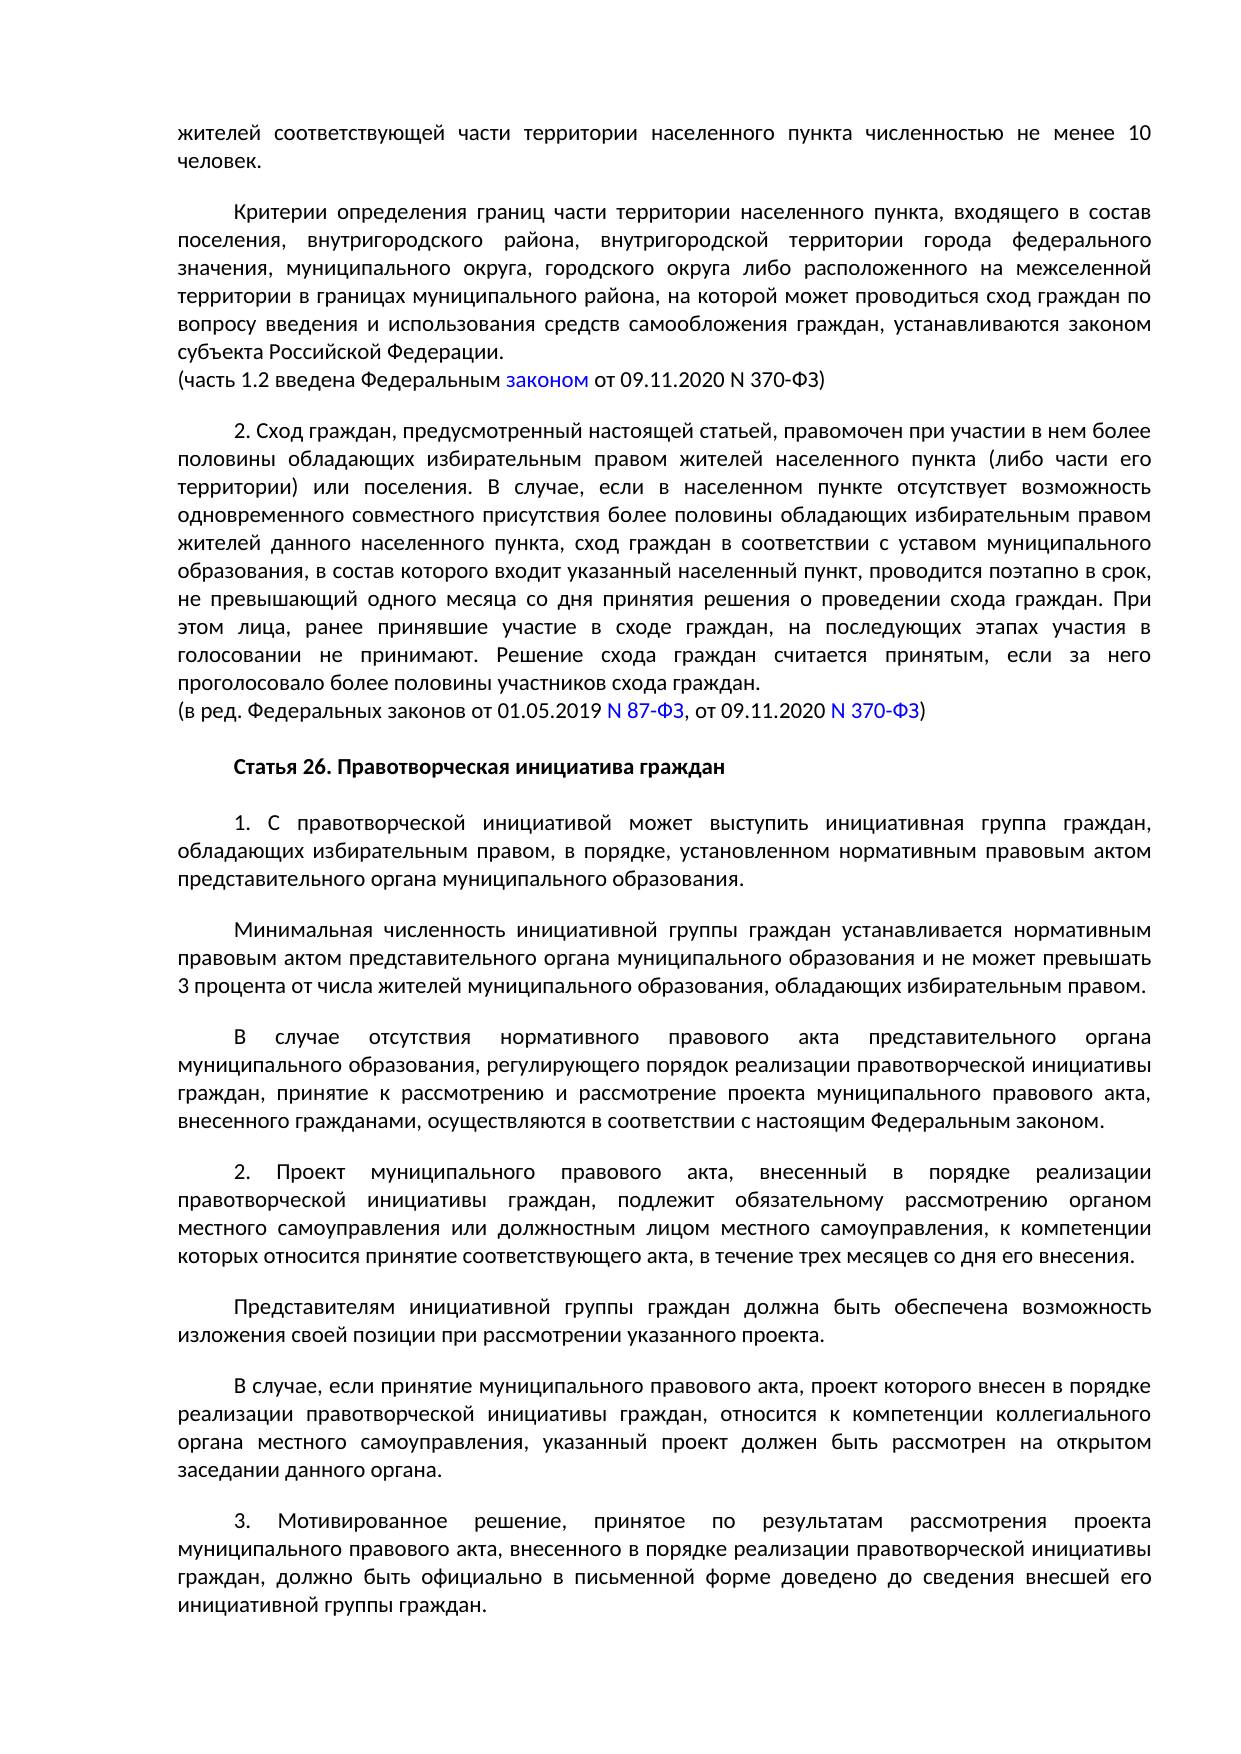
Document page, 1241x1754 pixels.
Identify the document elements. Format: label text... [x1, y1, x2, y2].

text Минимальная численность инициативной группы граждан устанавливается нормативным правовым актом представительного органа муниципального образования и не может превышать 3 процента от числа жителей муниципального образования, обладающих избирательным правом. [177, 915, 1152, 999]
text (часть 1.2 введена Федеральным законом от 09.11.2020 N 370-ФЗ) [177, 365, 1152, 393]
text Критерии определения границ части территории населенного пункта, входящего в состав поселения, внутригородского района, внутригородской территории города федерального значения, муниципального округа, городского округа либо расположенного на межселенной территории в границах муниципального района, на которой может проводиться сход граждан по вопросу введения и использования средств самообложения граждан, устанавливаются законом субъекта Российской Федерации. [177, 197, 1152, 365]
text 3. Мотивированное решение, принятое по результатам рассмотрения проекта муниципального правового акта, внесенного в порядке реализации правотворческой инициативы граждан, должно быть официально в письменной форме доведено до сведения внесшей его инициативной группы граждан. [177, 1506, 1152, 1618]
text 2. Сход граждан, предусмотренный настоящей статьей, правомочен при участии в нем более половины обладающих избирательным правом жителей населенного пункта (либо части его территории) или поселения. В случае, если в населенном пункте отсутствует возможность одновременного совместного присутствия более половины обладающих избирательным правом жителей данного населенного пункта, сход граждан в соответствии с уставом муниципального образования, в состав которого входит указанный населенный пункт, проводится поэтапно в срок, не превышающий одного месяца со дня принятия решения о проведении схода граждан. При этом лица, ранее принявшие участие в сходе граждан, на последующих этапах участия в голосовании не принимают. Решение схода граждан считается принятым, если за него проголосовало более половины участников схода граждан. [177, 416, 1152, 696]
text (в ред. Федеральных законов от 01.05.2019 N 87-ФЗ, от 09.11.2020 N 370-ФЗ) [177, 696, 1152, 724]
text 1. С правотворческой инициативой может выступить инициативная группа граждан, обладающих избирательным правом, в порядке, установленном нормативным правовым актом представительного органа муниципального образования. [177, 808, 1152, 892]
text В случае, если принятие муниципального правового акта, проект которого внесен в порядке реализации правотворческой инициативы граждан, относится к компетенции коллегиального органа местного самоуправления, указанный проект должен быть рассмотрен на открытом заседании данного органа. [177, 1371, 1152, 1483]
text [177, 118, 1152, 174]
text 2. Проект муниципального правового акта, внесенный в порядке реализации правотворческой инициативы граждан, подлежит обязательному рассмотрению органом местного самоуправления или должностным лицом местного самоуправления, к компетенции которых относится принятие соответствующего акта, в течение трех месяцев со дня его внесения. [177, 1157, 1152, 1269]
text Представителям инициативной группы граждан должна быть обеспечена возможность изложения своей позиции при рассмотрении указанного проекта. [177, 1292, 1152, 1348]
title Статья 26. Правотворческая инициатива граждан [177, 752, 1152, 780]
text В случае отсутствия нормативного правового акта представительного органа муниципального образования, регулирующего порядок реализации правотворческой инициативы граждан, принятие к рассмотрению и рассмотрение проекта муниципального правового акта, внесенного гражданами, осуществляются в соответствии с настоящим Федеральным законом. [177, 1022, 1152, 1134]
